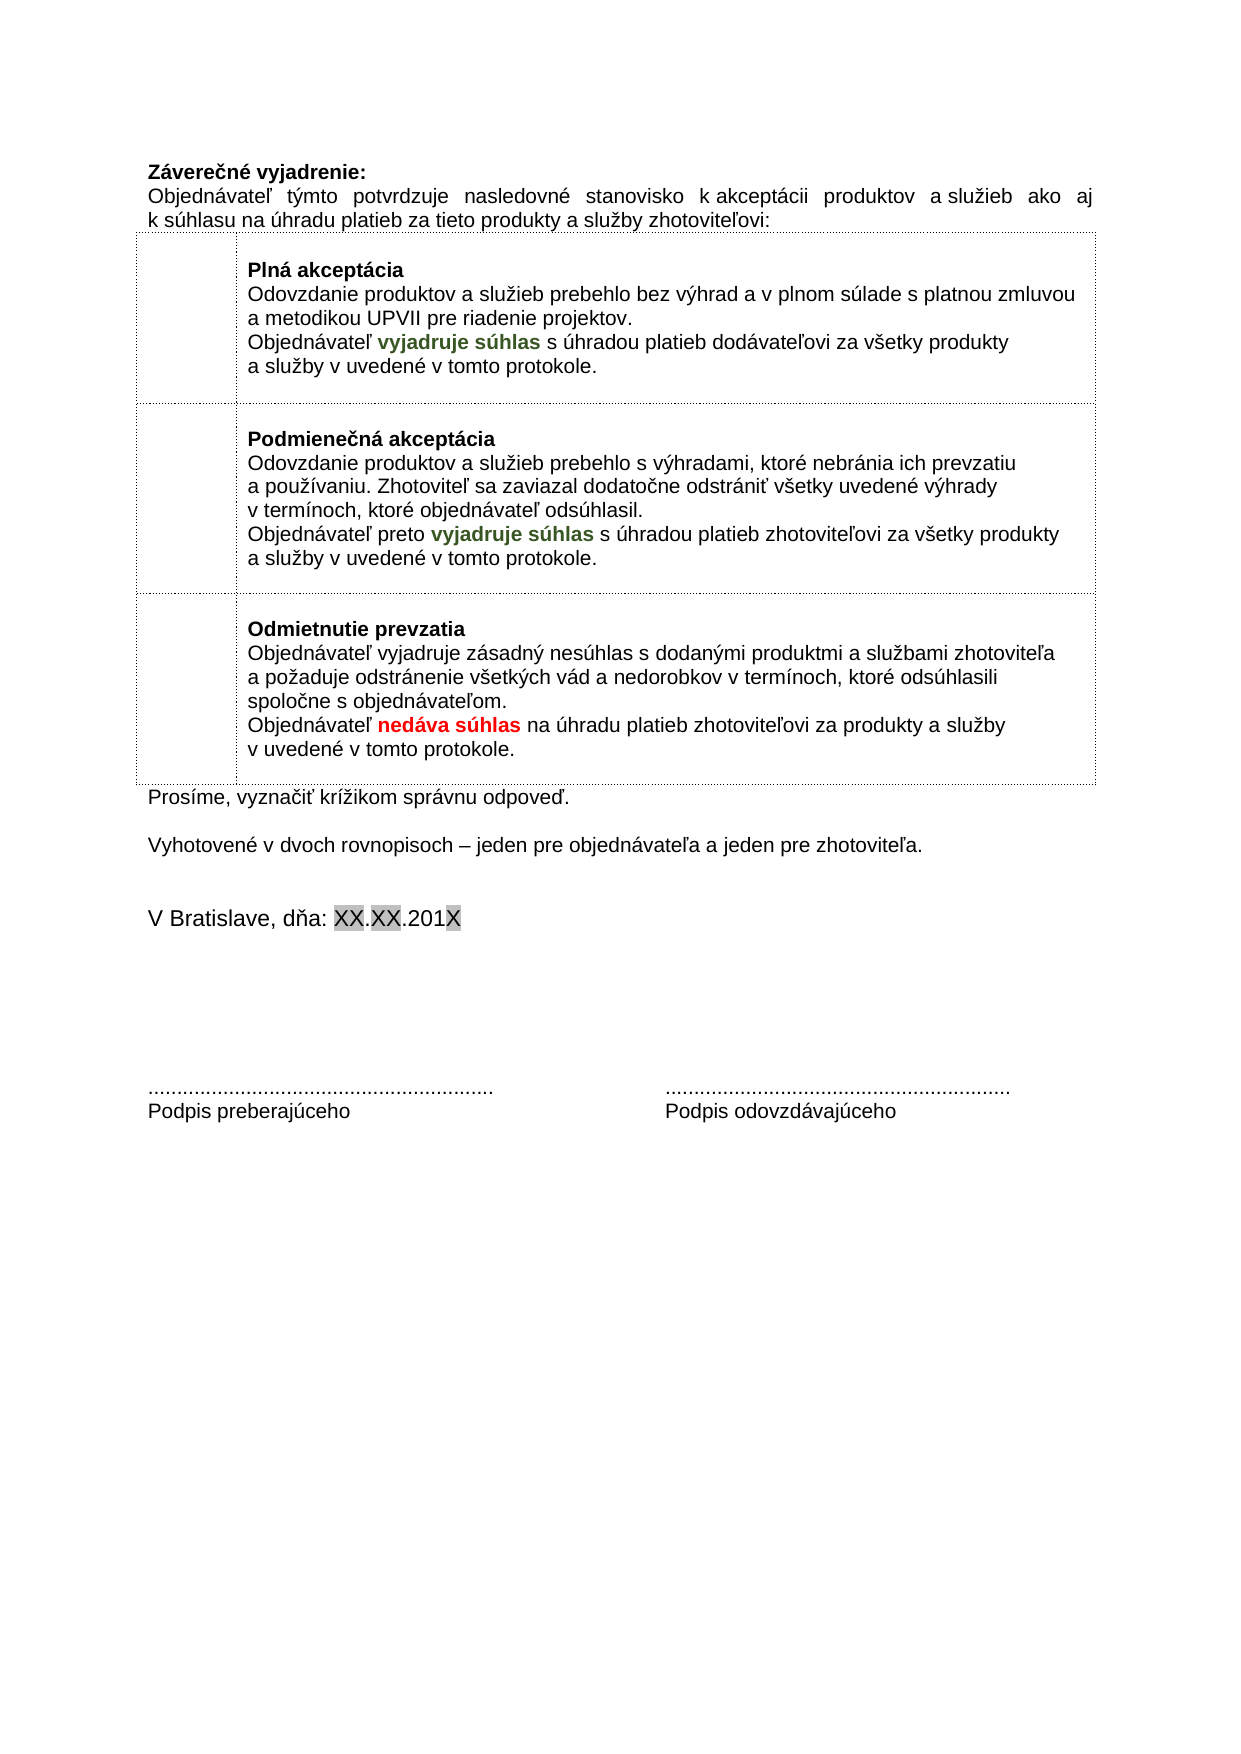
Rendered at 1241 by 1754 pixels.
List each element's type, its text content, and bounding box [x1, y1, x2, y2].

text Objednávateľ týmto potvrdzuje nasledovné stanovisko k akceptácii produktov a služieb ako aj k súhlasu na úhradu platieb za tieto produkty a služby zhotoviteľovi: [148, 184, 1092, 232]
text Záverečné vyjadrenie: [148, 160, 1092, 184]
text V Bratislave, dňa: XX.XX.201X [148, 904, 1092, 931]
text Prosíme, vyznačiť krížikom správnu odpoveď. [148, 785, 1092, 809]
table_header [136, 232, 236, 403]
table_cell Odmietnutie prevzatia Objednávateľ vyjadruje zásadný nesúhlas s dodanými produktmi a službami zhotoviteľa a požaduje odstránenie všetkých vád a nedorobkov v termínoch, ktoré odsúhlasili spoločne s objednávateľom. Objednávateľ nedáva súhlas na úhradu platieb zhotoviteľovi za produkty a služby v uvedené v tomto protokole. [236, 593, 1096, 784]
table_cell Podmienečná akceptácia Odovzdanie produktov a služieb prebehlo s výhradami, ktoré nebránia ich prevzatiu a používaniu. Zhotoviteľ sa zaviazal dodatočne odstrániť všetky uvedené výhrady v termínoch, ktoré objednávateľ odsúhlasil. Objednávateľ preto vyjadruje súhlas s úhradou platieb zhotoviteľovi za všetky produkty a služby v uvedené v tomto protokole. [236, 403, 1096, 593]
table_header Plná akceptácia Odovzdanie produktov a služieb prebehlo bez výhrad a v plnom súlade s platnou zmluvou a metodikou UPVII pre riadenie projektov. Objednávateľ vyjadruje súhlas s úhradou platieb dodávateľovi za všetky produkty a služby v uvedené v tomto protokole. [236, 232, 1096, 403]
table_cell [136, 593, 236, 784]
text Podpis preberajúceho Podpis odovzdávajúceho [148, 1098, 1092, 1122]
table_cell [136, 403, 236, 593]
text Vyhotovené v dvoch rovnopisoch – jeden pre objednávateľa a jeden pre zhotoviteľa. [148, 833, 1092, 857]
text ............................................................ ............................................................ [148, 1074, 1092, 1098]
